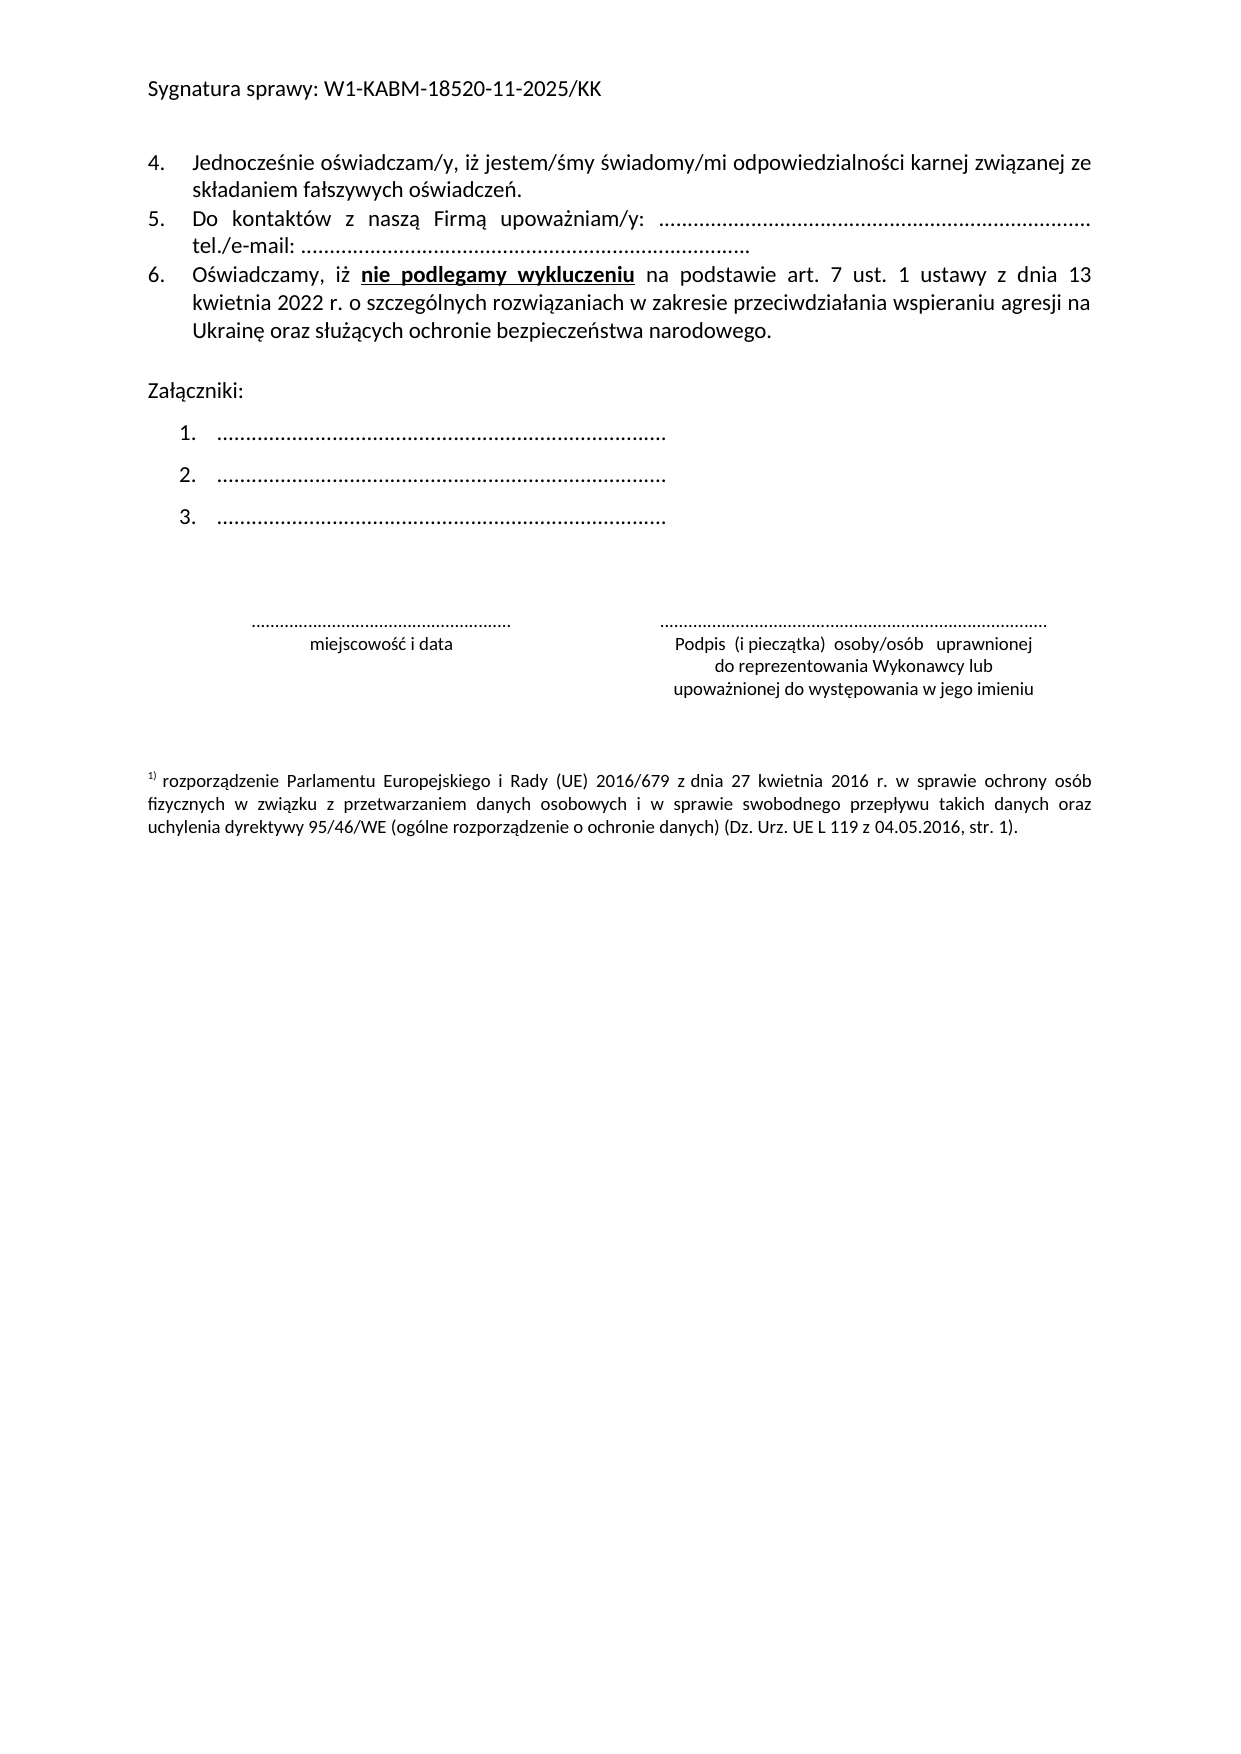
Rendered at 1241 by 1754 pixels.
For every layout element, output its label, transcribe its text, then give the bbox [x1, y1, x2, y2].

table_header ....................................................... miejscowość i data [148, 586, 615, 723]
list .............................................................................. [179, 460, 1093, 488]
table_header .................................................................................. Podpis (i pieczątka) osoby/osób uprawnionej do reprezentowania Wykonawcy lub upoważnionej do występowania w jego imieniu [615, 586, 1093, 723]
list .............................................................................. [179, 418, 1093, 446]
text 4. Jednocześnie oświadczam/y, iż jestem/śmy świadomy/mi odpowiedzialności karnej związanej ze składaniem fałszywych oświadczeń. [148, 148, 1093, 204]
text 5. Do kontaktów z naszą Firmą upoważniam/y: ........................................................................... tel./e-mail: .............................................................................. [148, 204, 1093, 260]
text 1) rozporządzenie Parlamentu Europejskiego i Rady (UE) 2016/679 z dnia 27 kwietnia 2016 r. w sprawie ochrony osób fizycznych w związku z przetwarzaniem danych osobowych i w sprawie swobodnego przepływu takich danych oraz uchylenia dyrektywy 95/46/WE (ogólne rozporządzenie o ochronie danych) (Dz. Urz. UE L 119 z 04.05.2016, str. 1). [148, 769, 1093, 838]
text 6. Oświadczamy, iż nie podlegamy wykluczeniu na podstawie art. 7 ust. 1 ustawy z dnia 13 kwietnia 2022 r. o szczególnych rozwiązaniach w zakresie przeciwdziałania wspieraniu agresji na Ukrainę oraz służących ochronie bezpieczeństwa narodowego. [148, 260, 1093, 344]
text Załączniki: [148, 376, 1093, 404]
list .............................................................................. [179, 502, 1093, 530]
